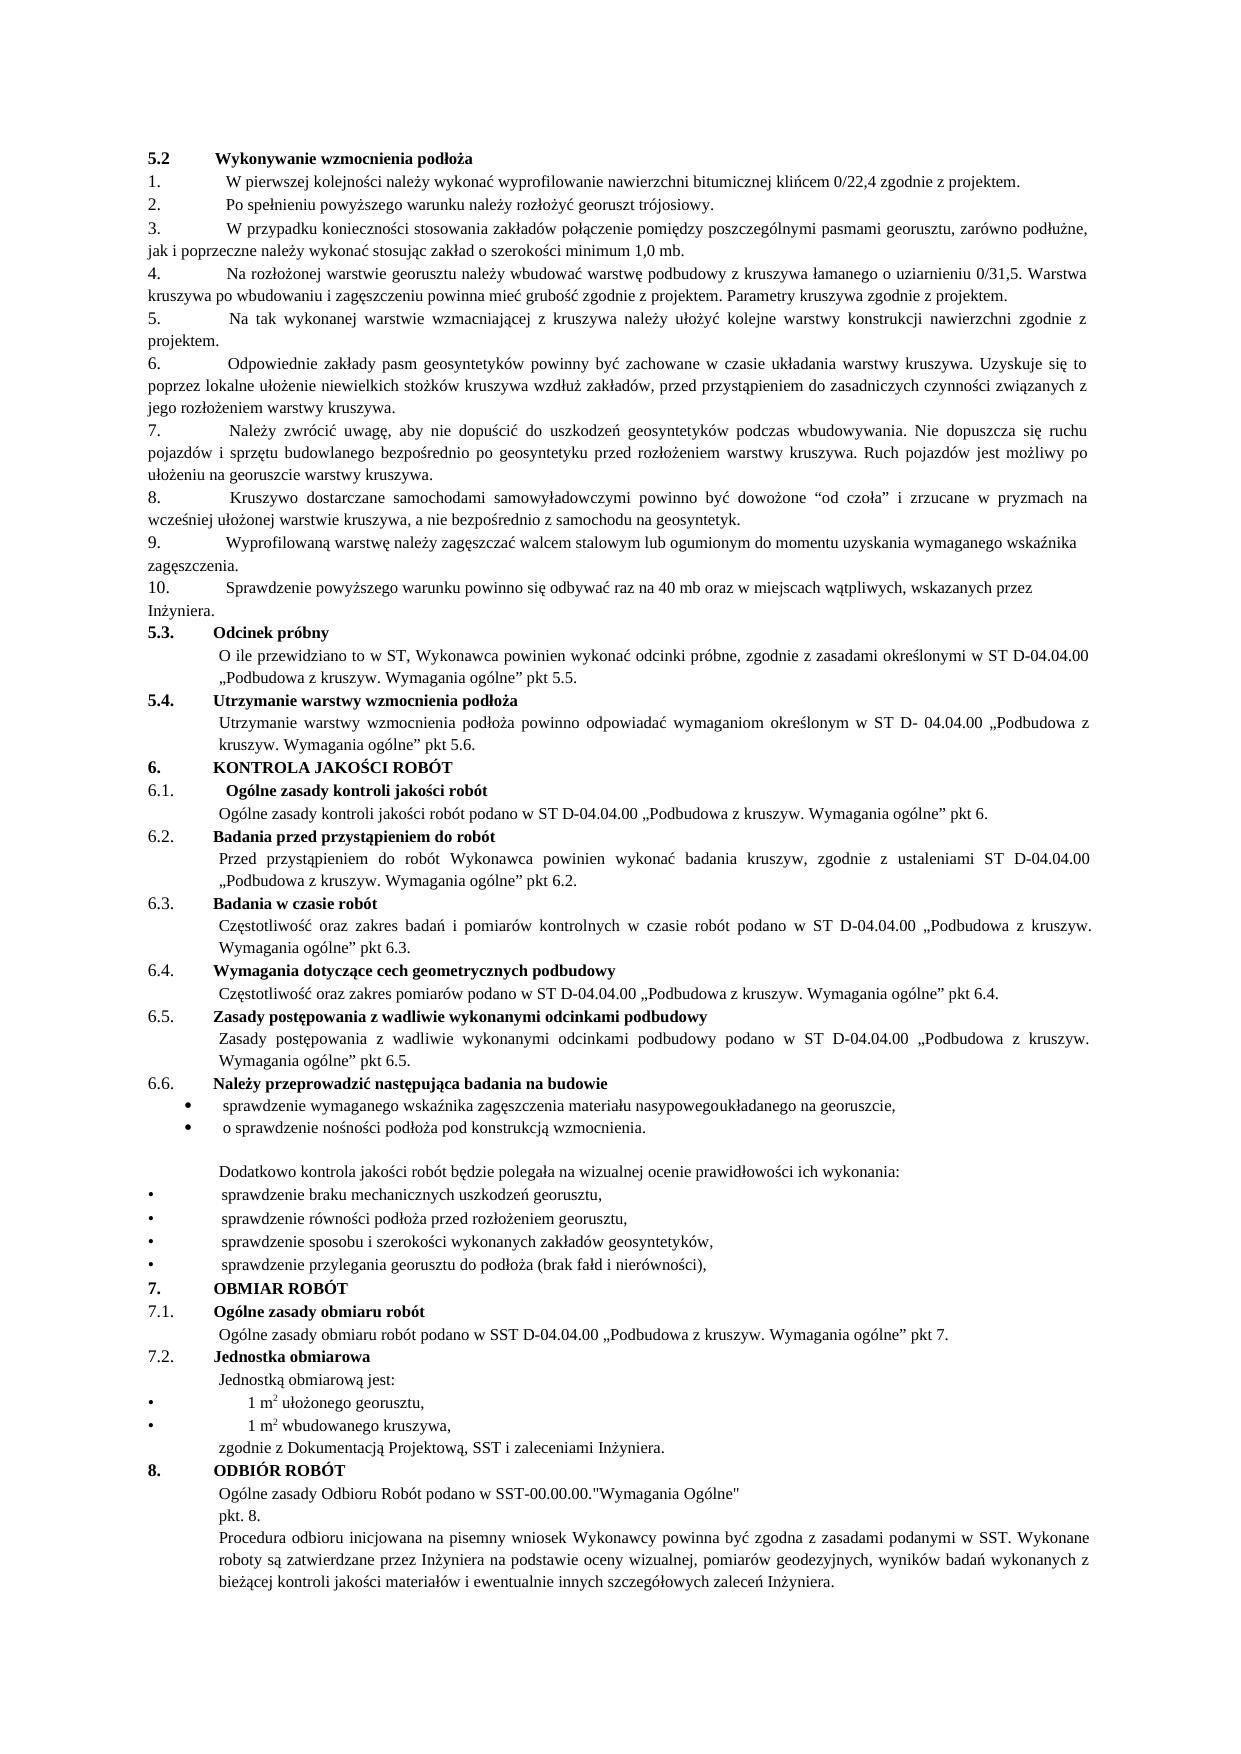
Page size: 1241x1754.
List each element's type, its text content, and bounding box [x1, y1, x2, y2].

list W przypadku konieczności stosowania zakładów połączenie pomiędzy poszczególnymi pasmami georusztu, zarówno podłużne, jak i poprzeczne należy wykonać stosując zakład o szerokości minimum 1,0 mb. [148, 218, 1088, 260]
text Zasady postępowania z wadliwie wykonanymi odcinkami podbudowy podano w ST D-04.04.00 „Podbudowa z kruszyw. Wymagania ogólne” pkt 6.5. [218, 1029, 1091, 1070]
list ODBIÓR ROBÓT [148, 1460, 1093, 1481]
list sprawdzenie sposobu i szerokości wykonanych zakładów geosyntetyków, [148, 1231, 1093, 1251]
text Ogólne zasady kontroli jakości robót podano w ST D-04.04.00 „Podbudowa z kruszyw. Wymagania ogólne” pkt 6. [218, 804, 1093, 823]
list Na tak wykonanej warstwie wzmacniającej z kruszywa należy ułożyć kolejne warstwy konstrukcji nawierzchni zgodnie z projektem. [148, 308, 1088, 350]
list Sprawdzenie powyższego warunku powinno się odbywać raz na 40 mb oraz w miejscach wątpliwych, wskazanych przez Inżyniera. [148, 577, 1091, 619]
text zgodnie z Dokumentacją Projektową, SST i zaleceniami Inżyniera. [218, 1438, 1093, 1457]
list OBMIAR ROBÓT [148, 1278, 1093, 1298]
list Utrzymanie warstwy wzmocnienia podłoża [148, 690, 1093, 710]
text Jednostką obmiarową jest: [218, 1369, 1093, 1389]
list 1 m2 wbudowanego kruszywa, [148, 1415, 1093, 1435]
list Odpowiednie zakłady pasm geosyntetyków powinny być zachowane w czasie układania warstwy kruszywa. Uzyskuje się to poprzez lokalne ułożenie niewielkich stożków kruszywa wzdłuż zakładów, przed przystąpieniem do zasadniczych czynności związanych z jego rozłożeniem warstwy kruszywa. [148, 353, 1088, 417]
text Częstotliwość oraz zakres pomiarów podano w ST D-04.04.00 „Podbudowa z kruszyw. Wymagania ogólne” pkt 6.4. [218, 983, 1093, 1003]
list W pierwszej kolejności należy wykonać wyprofilowanie nawierzchni bitumicznej klińcem 0/22,4 zgodnie z projektem. [148, 171, 1088, 191]
text Procedura odbioru inicjowana na pisemny wniosek Wykonawcy powinna być zgodna z zasadami podanymi w SST. Wykonane roboty są zatwierdzane przez Inżyniera na podstawie oceny wizualnej, pomiarów geodezyjnych, wyników badań wykonanych z bieżącej kontroli jakości materiałów i ewentualnie innych szczegółowych zaleceń Inżyniera. [218, 1527, 1091, 1591]
text pkt. 8. [218, 1506, 1093, 1525]
list Należy przeprowadzić następująca badania na budowie [148, 1073, 1093, 1093]
text Częstotliwość oraz zakres badań i pomiarów kontrolnych w czasie robót podano w ST D-04.04.00 „Podbudowa z kruszyw. Wymagania ogólne” pkt 6.3. [218, 916, 1093, 957]
list Ogólne zasady kontroli jakości robót [148, 780, 1093, 801]
list Ogólne zasady obmiaru robót [148, 1301, 1093, 1321]
list Wymagania dotyczące cech geometrycznych podbudowy [148, 960, 1093, 981]
list Zasady postępowania z wadliwie wykonanymi odcinkami podbudowy [148, 1006, 1093, 1026]
list Kruszywo dostarczane samochodami samowyładowczymi powinno być dowożone “od czoła” i zrzucane w pryzmach na wcześniej ułożonej warstwie kruszywa, a nie bezpośrednio z samochodu na geosyntetyk. [148, 487, 1088, 529]
text Dodatkowo kontrola jakości robót będzie polegała na wizualnej ocenie prawidłowości ich wykonania: [218, 1162, 1093, 1181]
list Wyprofilowaną warstwę należy zagęszczać walcem stalowym lub ogumionym do momentu uzyskania wymaganego wskaźnika zagęszczenia. [148, 532, 1091, 574]
list Badania w czasie robót [148, 893, 1093, 913]
list 1 m2 ułożonego georusztu, [148, 1392, 1093, 1412]
list Jednostka obmiarowa [148, 1346, 1093, 1367]
list sprawdzenie równości podłoża przed rozłożeniem georusztu, [148, 1208, 1093, 1228]
list Po spełnieniu powyższego warunku należy rozłożyć georuszt trójosiowy. [148, 194, 1093, 214]
text Ogólne zasady obmiaru robót podano w SST D-04.04.00 „Podbudowa z kruszyw. Wymagania ogólne” pkt 7. [218, 1324, 1091, 1343]
list KONTROLA JAKOŚCI ROBÓT [148, 757, 1093, 777]
list sprawdzenie braku mechanicznych uszkodzeń georusztu, [148, 1184, 1093, 1204]
list sprawdzenie wymaganego wskaźnika zagęszczenia materiału nasypowego układanego na georuszcie, [185, 1096, 1093, 1115]
list Badania przed przystąpieniem do robót [148, 826, 1093, 846]
text O ile przewidziano to w ST, Wykonawca powinien wykonać odcinki próbne, zgodnie z zasadami określonymi w ST D-04.04.00 „Podbudowa z kruszyw. Wymagania ogólne” pkt 5.5. [218, 646, 1091, 687]
text Ogólne zasady Odbioru Robót podano w SST -00.00.00. "Wymagania Ogólne" [218, 1483, 1093, 1503]
list Należy zwrócić uwagę, aby nie dopuścić do uszkodzeń geosyntetyków podczas wbudowywania. Nie dopuszcza się ruchu pojazdów i sprzętu budowlanego bezpośrednio po geosyntetyku przed rozłożeniem warstwy kruszywa. Ruch pojazdów jest możliwy po ułożeniu na georuszcie warstwy kruszywa. [148, 420, 1088, 484]
list o sprawdzenie nośności podłoża pod konstrukcją wzmocnienia. [185, 1118, 1093, 1137]
text Przed przystąpieniem do robót Wykonawca powinien wykonać badania kruszyw, zgodnie z ustaleniami ST D-04.04.00 „Podbudowa z kruszyw. Wymagania ogólne” pkt 6.2. [218, 849, 1091, 890]
list sprawdzenie przylegania georusztu do podłoża (brak fałd i nierówności), [148, 1254, 1093, 1274]
list Wykonywanie wzmocnienia podłoża [148, 148, 1093, 168]
list Na rozłożonej warstwie georusztu należy wbudować warstwę podbudowy z kruszywa łamanego o uziarnieniu 0/31,5. Warstwa kruszywa po wbudowaniu i zagęszczeniu powinna mieć grubość zgodnie z projektem. Parametry kruszywa zgodnie z projektem. [148, 263, 1088, 305]
list Odcinek próbny [148, 622, 1093, 643]
text Utrzymanie warstwy wzmocnienia podłoża powinno odpowiadać wymaganiom określonym w ST D- 04.04.00 „Podbudowa z kruszyw. Wymagania ogólne” pkt 5.6. [218, 713, 1091, 754]
